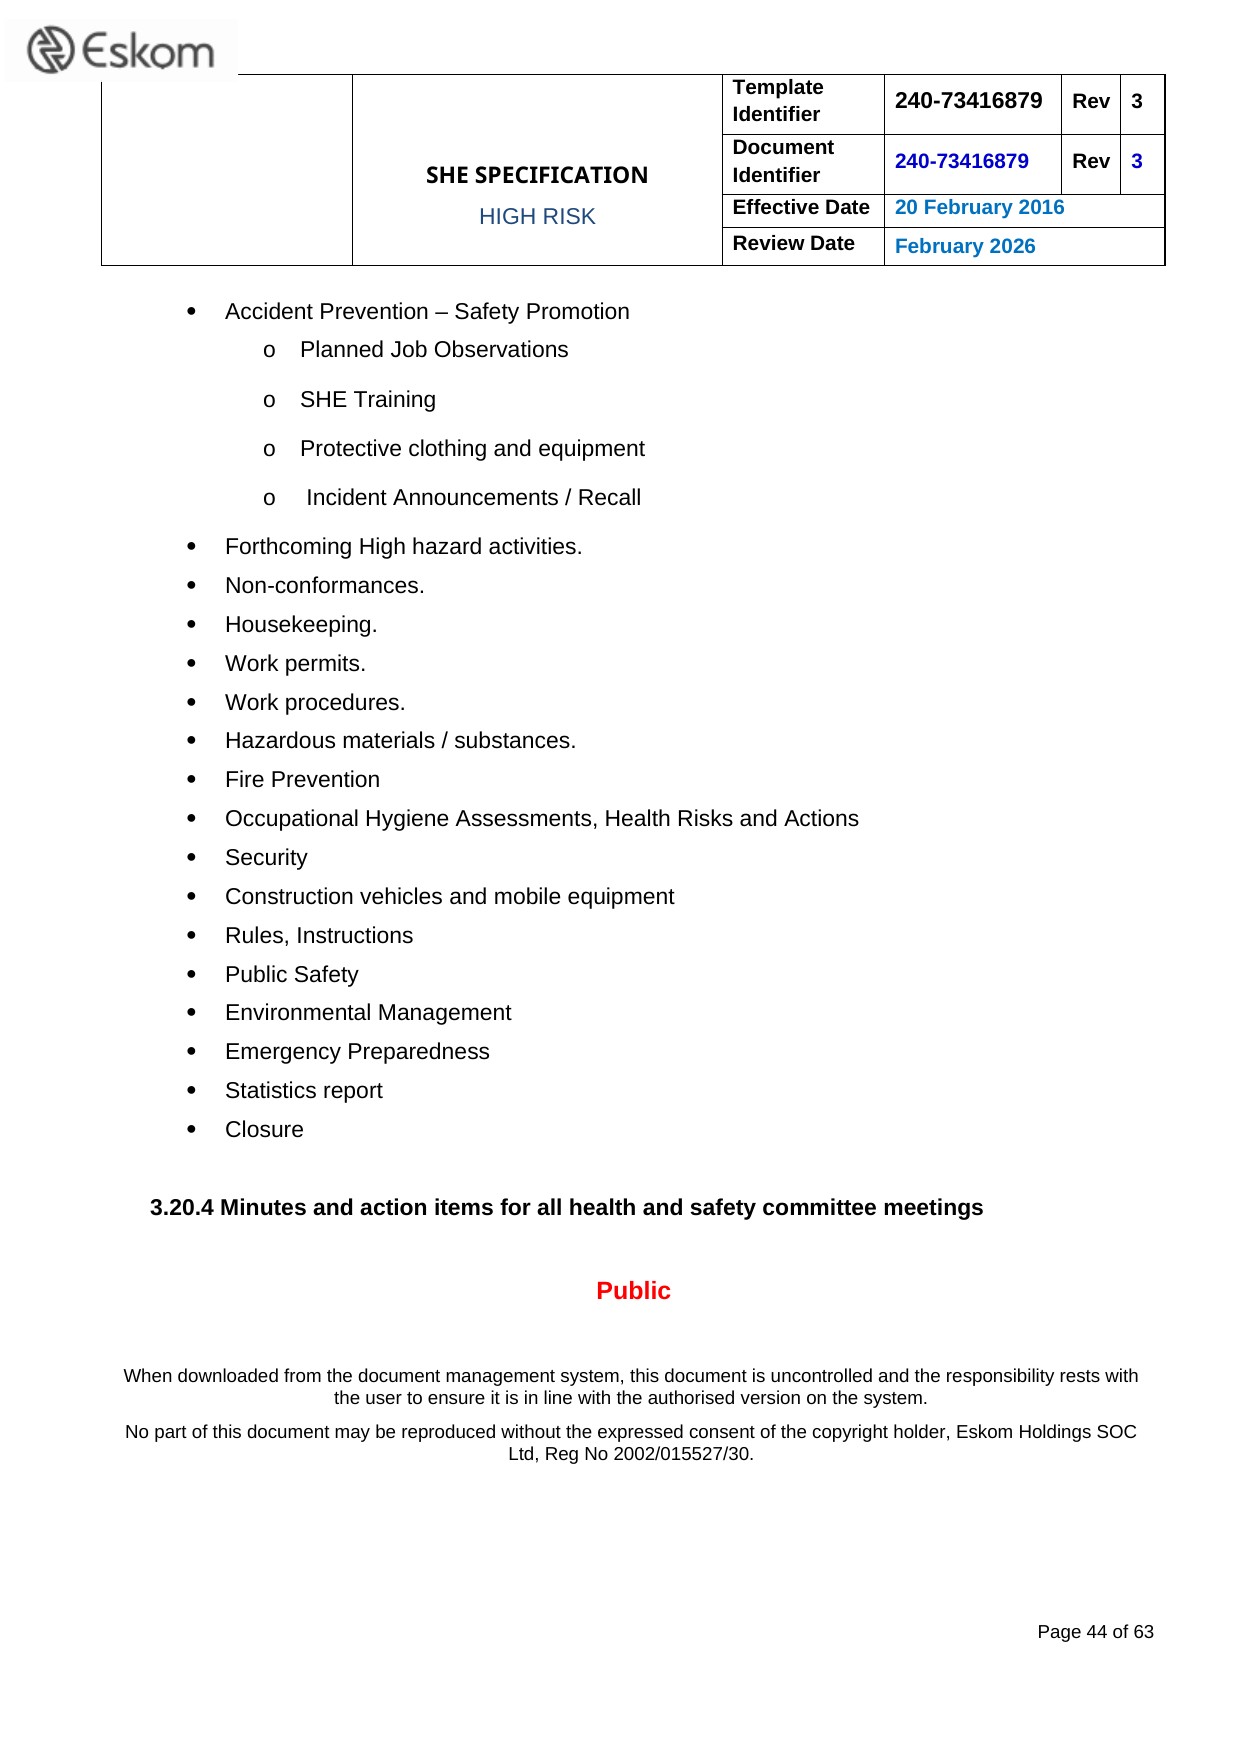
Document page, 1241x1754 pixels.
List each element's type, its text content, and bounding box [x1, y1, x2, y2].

text 3.20.4 Minutes and action items for all health and safety committee meetings [150, 1194, 1090, 1220]
list Accident Prevention – Safety Promotion [187, 298, 1090, 324]
list Security [187, 844, 1090, 870]
list Environmental Management [187, 999, 1090, 1026]
list Housekeeping. [187, 611, 1090, 637]
list Rules, Instructions [187, 922, 1090, 948]
list Public Safety [187, 961, 1090, 987]
list Incident Announcements / Recall [262, 484, 1090, 512]
list Closure [187, 1116, 1090, 1142]
list Protective clothing and equipment [262, 435, 1090, 463]
list Occupational Hygiene Assessments, Health Risks and Actions [187, 805, 1090, 831]
list Construction vehicles and mobile equipment [187, 883, 1090, 909]
list Non-conformances. [187, 572, 1090, 598]
list Work procedures. [187, 688, 1090, 715]
list Hazardous materials / substances. [187, 727, 1090, 754]
list Emergency Preparedness [187, 1038, 1090, 1064]
list Statistics report [187, 1077, 1090, 1103]
list Forthcoming High hazard activities. [187, 533, 1090, 559]
list Planned Job Observations [262, 336, 1090, 365]
list Work permits. [187, 650, 1090, 676]
list Fire Prevention [187, 766, 1090, 793]
list SHE Training [262, 386, 1090, 414]
